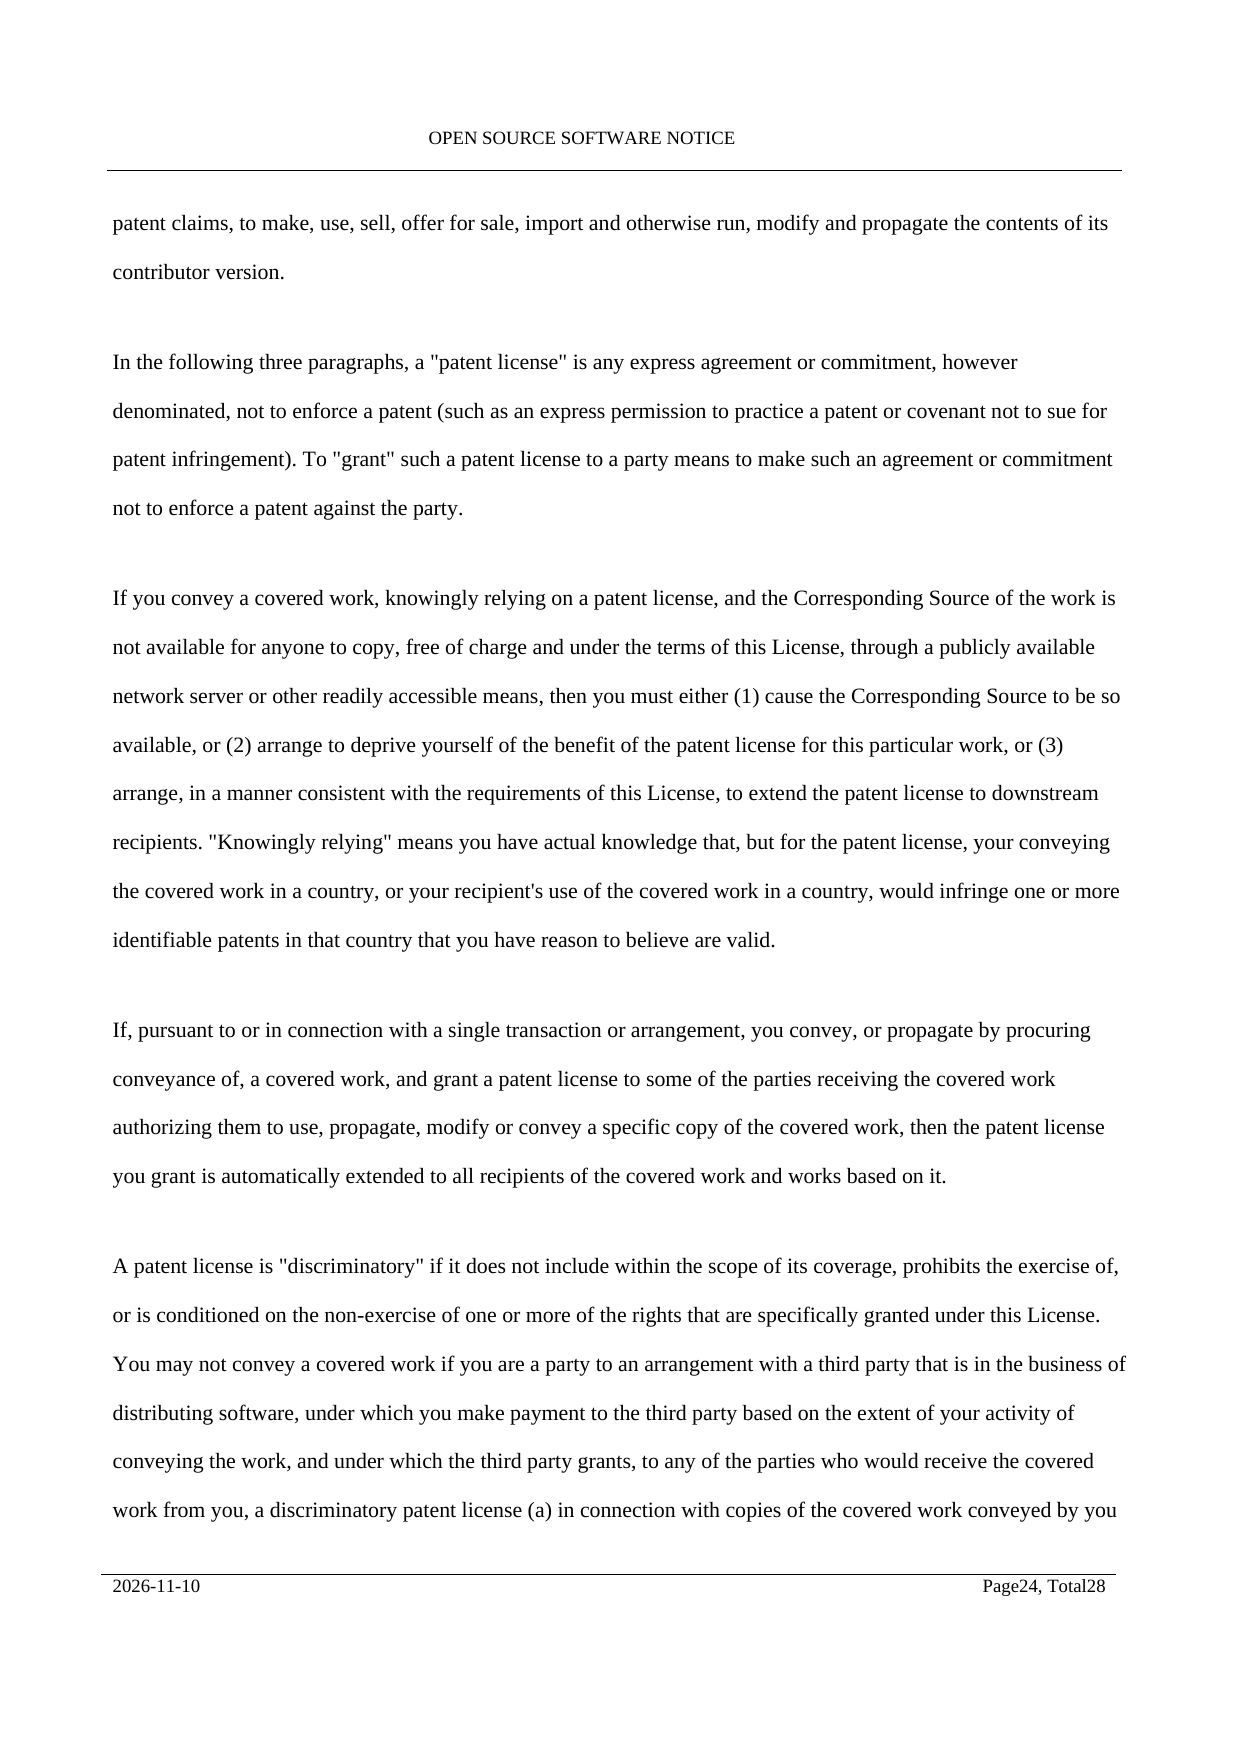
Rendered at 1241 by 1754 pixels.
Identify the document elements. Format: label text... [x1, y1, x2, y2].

text If you convey a covered work, knowingly relying on a patent license, and the Corresponding Source of the work is not available for anyone to copy, free of charge and under the terms of this License, through a publicly available network server or other readily accessible means, then you must either (1) cause the Corresponding Source to be so available, or (2) arrange to deprive yourself of the benefit of the patent license for this particular work, or (3) arrange, in a manner consistent with the requirements of this License, to extend the patent license to downstream recipients. "Knowingly relying" means you have actual knowledge that, but for the patent license, your conveying the covered work in a country, or your recipient's use of the covered work in a country, would infringe one or more identifiable patents in that country that you have reason to believe are valid. [112, 582, 1128, 956]
text If, pursuant to or in connection with a single transaction or arrangement, you convey, or propagate by procuring conveyance of, a covered work, and grant a patent license to some of the parties receiving the covered work authorizing them to use, propagate, modify or convey a specific copy of the covered work, then the patent license you grant is automatically extended to all recipients of the covered work and works based on it. [112, 1013, 1128, 1192]
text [112, 1250, 1128, 1526]
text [112, 206, 1128, 288]
text In the following three paragraphs, a "patent license" is any express agreement or commitment, however denominated, not to enforce a patent (such as an express permission to practice a patent or covenant not to sue for patent infringement). To "grant" such a patent license to a party means to make such an agreement or commitment not to enforce a patent against the party. [112, 345, 1128, 524]
